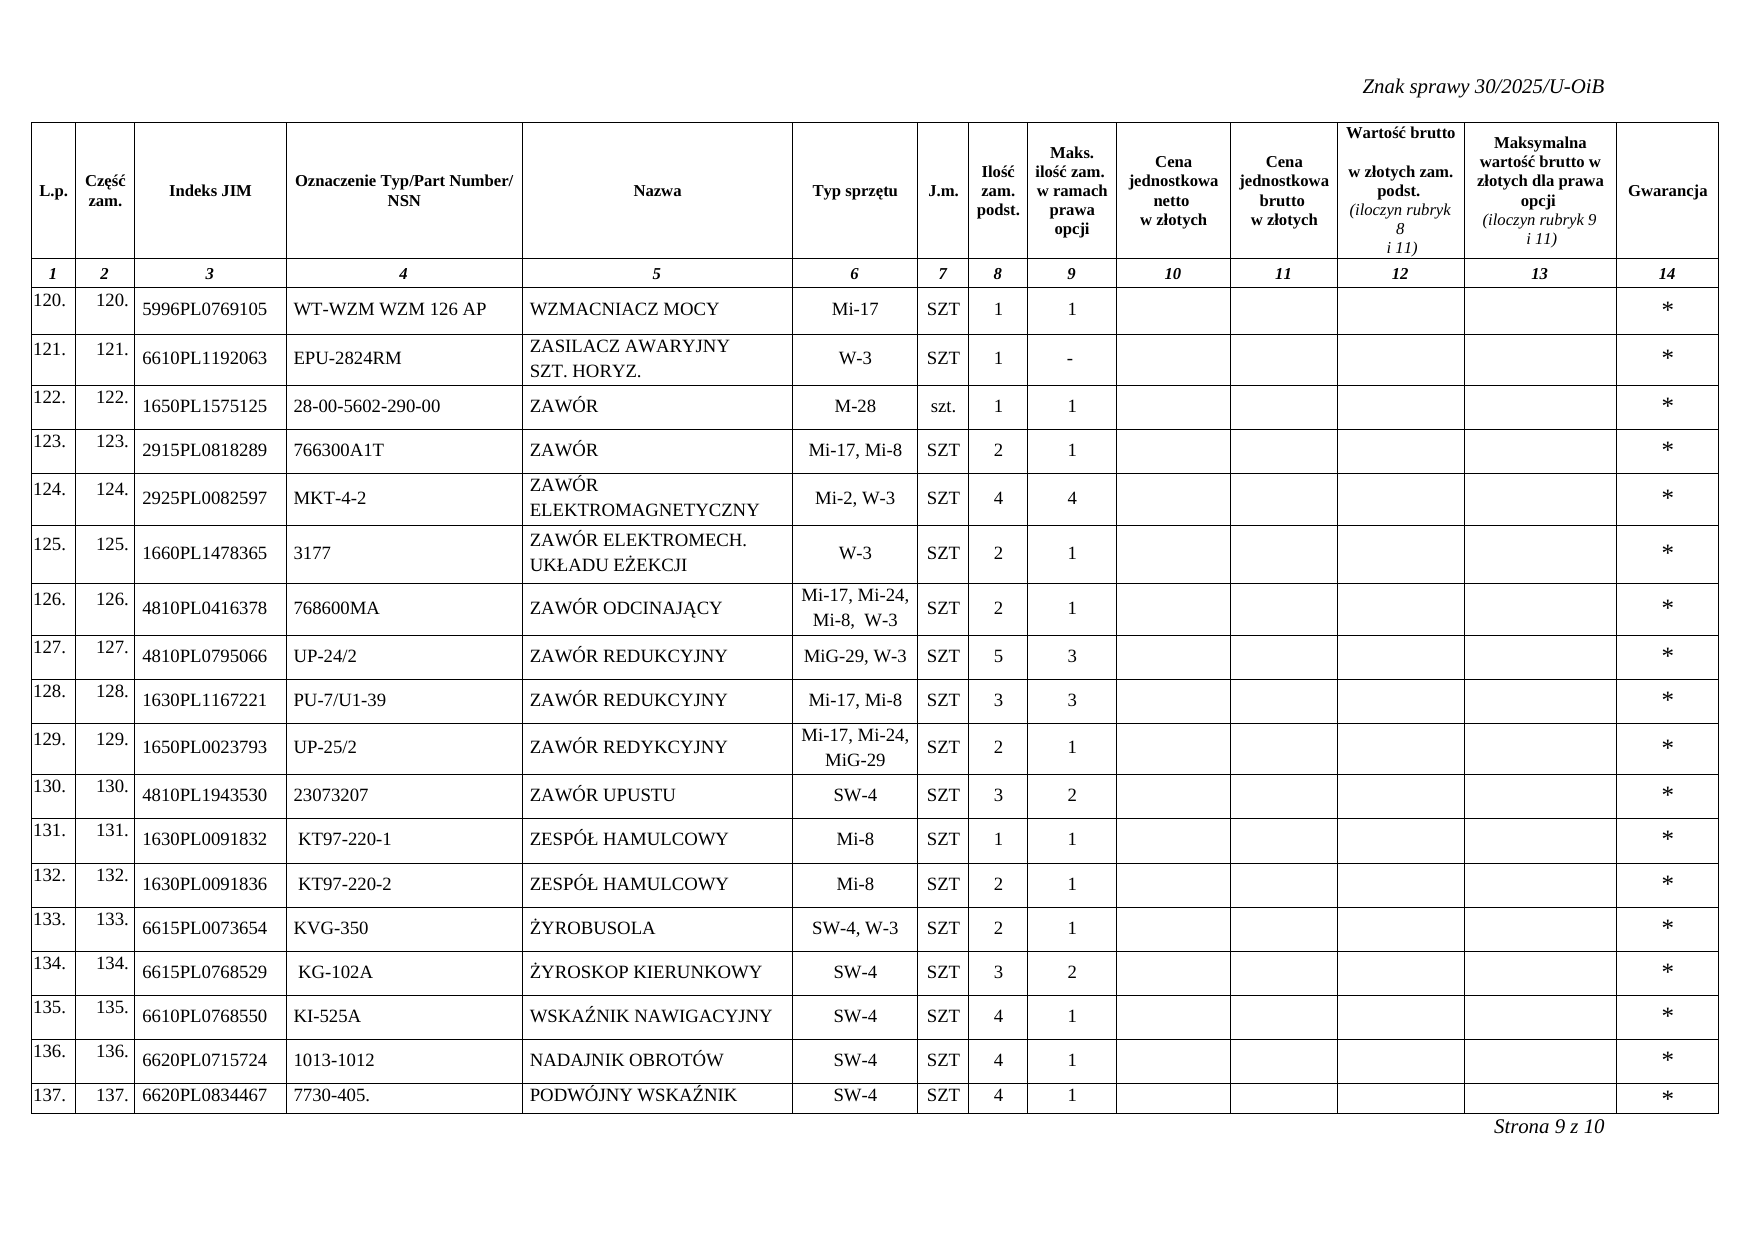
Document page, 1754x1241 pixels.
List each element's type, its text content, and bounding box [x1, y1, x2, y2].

table_cell SZT [918, 1040, 968, 1083]
table_cell 3 [1028, 680, 1116, 723]
table_cell 8 [969, 259, 1027, 287]
table_cell [1231, 288, 1337, 334]
table_header Indeks JIM [135, 123, 286, 258]
table_cell SZT [918, 775, 968, 818]
table_cell 2 [1028, 775, 1116, 818]
table_cell [1231, 864, 1337, 907]
table_cell NADAJNIK OBROTÓW [523, 1040, 792, 1083]
table_cell 1650PL0023793 [135, 724, 286, 774]
table_cell Mi-8 [793, 864, 917, 907]
table_cell [76, 1084, 134, 1113]
table_cell [1338, 288, 1464, 334]
table_cell SZT [918, 908, 968, 951]
table_cell [76, 526, 134, 583]
table_cell EPU-2824RM [287, 335, 522, 385]
table_cell WZMACNIACZ MOCY [523, 288, 792, 334]
table_cell 2 [969, 526, 1027, 583]
table_cell SZT [918, 474, 968, 524]
table_cell [1117, 1040, 1230, 1083]
table_cell 3 [969, 952, 1027, 995]
table_cell [76, 288, 134, 334]
table_cell [1117, 724, 1230, 774]
table_cell * [1617, 584, 1718, 634]
table_cell [76, 680, 134, 723]
table_cell * [1617, 288, 1718, 334]
table_cell [1231, 430, 1337, 473]
table_cell [1338, 335, 1464, 385]
table_cell szt. [918, 386, 968, 429]
table_cell * [1617, 430, 1718, 473]
table_cell [1231, 775, 1337, 818]
table_cell 5 [969, 636, 1027, 679]
table_cell Mi-17, Mi-24, MiG-29 [793, 724, 917, 774]
table_cell 23073207 [287, 775, 522, 818]
table_cell 2 [969, 430, 1027, 473]
table_cell * [1617, 952, 1718, 995]
table_cell 1 [1028, 996, 1116, 1039]
table_cell * [1617, 864, 1718, 907]
table_cell [1465, 584, 1616, 634]
table_cell [1117, 526, 1230, 583]
table_cell 1630PL0091836 [135, 864, 286, 907]
table_cell [1465, 819, 1616, 862]
table_cell 768600MA [287, 584, 522, 634]
table_cell [1465, 724, 1616, 774]
table_cell 4 [1028, 474, 1116, 524]
table_cell [32, 1040, 75, 1083]
table_cell 1 [969, 288, 1027, 334]
table_cell ZAWÓR REDUKCYJNY [523, 680, 792, 723]
table_cell 28-00-5602-290-00 [287, 386, 522, 429]
table_cell [1231, 636, 1337, 679]
table_cell [1465, 288, 1616, 334]
table_cell 1 [1028, 1084, 1116, 1113]
table_cell [1231, 526, 1337, 583]
table_cell ZAWÓR ELEKTROMAGNETYCZNY [523, 474, 792, 524]
table_cell [32, 335, 75, 385]
table_header Cena jednostkowa brutto w złotych [1231, 123, 1337, 258]
table_cell 1630PL0091832 [135, 819, 286, 862]
table_cell [1231, 474, 1337, 524]
table_cell WSKAŹNIK NAWIGACYJNY [523, 996, 792, 1039]
table_cell UP-24/2 [287, 636, 522, 679]
table_cell [1117, 680, 1230, 723]
table_cell 5 [523, 259, 792, 287]
table_cell 9 [1028, 259, 1116, 287]
table_cell ŻYROSKOP KIERUNKOWY [523, 952, 792, 995]
table_cell [32, 680, 75, 723]
table_cell 6 [793, 259, 917, 287]
table_cell SW-4 [793, 775, 917, 818]
table_cell [1465, 636, 1616, 679]
table_cell 11 [1231, 259, 1337, 287]
table_cell 6620PL0715724 [135, 1040, 286, 1083]
table_cell Mi-17, Mi-24, Mi-8, W-3 [793, 584, 917, 634]
table_cell 6615PL0073654 [135, 908, 286, 951]
table_cell SZT [918, 430, 968, 473]
table_cell * [1617, 908, 1718, 951]
table_cell [1117, 430, 1230, 473]
table_header Wartość brutto w złotych zam. podst. (iloczyn rubryk 8 i 11) [1338, 123, 1464, 258]
table_cell [1338, 819, 1464, 862]
table_cell ZAWÓR REDUKCYJNY [523, 636, 792, 679]
table_cell W-3 [793, 526, 917, 583]
table_cell 6610PL1192063 [135, 335, 286, 385]
table_cell [1465, 952, 1616, 995]
table_cell 1 [1028, 724, 1116, 774]
table_cell 4 [969, 1040, 1027, 1083]
table_cell SZT [918, 636, 968, 679]
table_cell PU-7/U1-39 [287, 680, 522, 723]
table_cell KT97-220-2 [287, 864, 522, 907]
table_cell 2915PL0818289 [135, 430, 286, 473]
table_cell SZT [918, 288, 968, 334]
table_cell SW-4 [793, 1040, 917, 1083]
table_cell 5996PL0769105 [135, 288, 286, 334]
table_cell [32, 430, 75, 473]
table_cell [1338, 908, 1464, 951]
table_cell [1338, 386, 1464, 429]
table_cell 1650PL1575125 [135, 386, 286, 429]
table_cell 3 [135, 259, 286, 287]
table_cell [1117, 819, 1230, 862]
table_cell [1231, 335, 1337, 385]
table_cell M-28 [793, 386, 917, 429]
table_cell [1465, 526, 1616, 583]
table_cell [1338, 636, 1464, 679]
table_cell [32, 474, 75, 524]
table_cell SZT [918, 584, 968, 634]
table_cell 1 [1028, 430, 1116, 473]
table_cell 766300A1T [287, 430, 522, 473]
table_header Oznaczenie Typ/Part Number/ NSN [287, 123, 522, 258]
table_cell [1231, 1084, 1337, 1113]
table_cell [1465, 680, 1616, 723]
table_cell 2 [969, 864, 1027, 907]
table_header Częśćzam. [76, 123, 134, 258]
table_cell [1117, 386, 1230, 429]
table_cell [1338, 474, 1464, 524]
table_cell [76, 864, 134, 907]
table_cell [1117, 908, 1230, 951]
table_cell [1465, 474, 1616, 524]
table_cell [1338, 430, 1464, 473]
table_cell 6620PL0834467 [135, 1084, 286, 1113]
table_cell [32, 996, 75, 1039]
table_cell SZT [918, 819, 968, 862]
table_cell UP-25/2 [287, 724, 522, 774]
table_cell SZT [918, 952, 968, 995]
table_cell [1117, 775, 1230, 818]
table_cell [76, 819, 134, 862]
table_cell W-3 [793, 335, 917, 385]
table_cell PODWÓJNY WSKAŹNIK OBR. N2 + WIRNIKA [523, 1084, 792, 1113]
table_cell 4810PL0795066 [135, 636, 286, 679]
table_cell [1117, 864, 1230, 907]
table_cell [1117, 952, 1230, 995]
table_cell - [1028, 335, 1116, 385]
table_cell [32, 908, 75, 951]
table_cell 1660PL1478365 [135, 526, 286, 583]
table_cell KT97-220-1 [287, 819, 522, 862]
table_cell 1 [1028, 864, 1116, 907]
table_cell [1117, 996, 1230, 1039]
table_cell 13 [1465, 259, 1616, 287]
table_cell [1338, 526, 1464, 583]
table_cell [1117, 636, 1230, 679]
table_cell 3177 [287, 526, 522, 583]
table_cell [76, 1040, 134, 1083]
table_cell 2 [969, 724, 1027, 774]
table_cell * [1617, 996, 1718, 1039]
table_cell ZASILACZ AWARYJNY SZT. HORYZ. [523, 335, 792, 385]
table_header Nazwa [523, 123, 792, 258]
table_cell * [1617, 386, 1718, 429]
table_cell ZAWÓR ODCINAJĄCY [523, 584, 792, 634]
table_cell 2925PL0082597 [135, 474, 286, 524]
table_cell WT-WZM WZM 126 AP [287, 288, 522, 334]
table_cell ZESPÓŁ HAMULCOWY [523, 864, 792, 907]
table_cell [1117, 474, 1230, 524]
table_cell 1 [969, 819, 1027, 862]
table_cell [76, 952, 134, 995]
table_cell 2 [969, 908, 1027, 951]
table_cell 1 [32, 259, 75, 287]
table_cell 1630PL1167221 [135, 680, 286, 723]
table_cell [76, 474, 134, 524]
table_cell [1231, 680, 1337, 723]
table_cell 3 [969, 680, 1027, 723]
table_cell [32, 584, 75, 634]
table_cell ZAWÓR UPUSTU [523, 775, 792, 818]
table_cell [32, 288, 75, 334]
table_cell [76, 908, 134, 951]
table_cell ŻYROBUSOLA [523, 908, 792, 951]
table_cell 12 [1338, 259, 1464, 287]
table_cell 1 [1028, 288, 1116, 334]
table_cell [32, 386, 75, 429]
table_cell [1117, 584, 1230, 634]
table_cell [32, 526, 75, 583]
table_cell [32, 724, 75, 774]
table_cell [1338, 775, 1464, 818]
table_cell 4 [969, 474, 1027, 524]
table_cell * [1617, 636, 1718, 679]
table_cell [32, 819, 75, 862]
table_cell 4 [969, 996, 1027, 1039]
table_cell [1338, 724, 1464, 774]
table_cell ZAWÓR REDYKCYJNY [523, 724, 792, 774]
table_cell [1117, 335, 1230, 385]
table_cell [1465, 908, 1616, 951]
table_cell 1 [969, 386, 1027, 429]
table_cell [1465, 775, 1616, 818]
table_cell [76, 996, 134, 1039]
table_cell * [1617, 474, 1718, 524]
table_cell ZESPÓŁ HAMULCOWY [523, 819, 792, 862]
table_cell [1338, 996, 1464, 1039]
table_header Maks. ilość zam. w ramach prawa opcji [1028, 123, 1116, 258]
table_cell [1231, 386, 1337, 429]
table_cell [1231, 996, 1337, 1039]
table_cell MKT-4-2 [287, 474, 522, 524]
table_cell 4810PL1943530 [135, 775, 286, 818]
table_cell ZAWÓR ELEKTROMECH. UKŁADU EŻEKCJI [523, 526, 792, 583]
table_cell SZT [918, 864, 968, 907]
table_cell [1465, 1084, 1616, 1113]
table_cell 10 [1117, 259, 1230, 287]
table_cell 2 [76, 259, 134, 287]
table_cell KI-525A [287, 996, 522, 1039]
table_cell * [1617, 335, 1718, 385]
table_cell 1013-1012 [287, 1040, 522, 1083]
table_cell SW-4 [793, 996, 917, 1039]
table_cell [1465, 430, 1616, 473]
table_cell SZT [918, 526, 968, 583]
table_cell [76, 775, 134, 818]
table_cell [1465, 386, 1616, 429]
table_cell SW-4, W-3 [793, 908, 917, 951]
table_cell SZT [918, 1084, 968, 1113]
table_cell SZT [918, 996, 968, 1039]
table_cell [76, 636, 134, 679]
table_cell 7 [918, 259, 968, 287]
table_cell [1338, 1040, 1464, 1083]
table_cell * [1617, 1084, 1718, 1113]
table_cell [76, 430, 134, 473]
table_cell SZT [918, 680, 968, 723]
table_cell SZT [918, 724, 968, 774]
table_cell * [1617, 819, 1718, 862]
table_cell [1465, 864, 1616, 907]
table_cell [1465, 996, 1616, 1039]
table_cell [1465, 1040, 1616, 1083]
table_cell [76, 724, 134, 774]
table_cell * [1617, 724, 1718, 774]
table_cell * [1617, 680, 1718, 723]
table_cell [1338, 1084, 1464, 1113]
table_cell [1338, 680, 1464, 723]
table_header Maksymalna wartość brutto w złotych dla prawa opcji (iloczyn rubryk 9 i 11) [1465, 123, 1616, 258]
table_cell [1231, 584, 1337, 634]
table_cell * [1617, 775, 1718, 818]
table_cell 1 [1028, 1040, 1116, 1083]
table_cell 4810PL0416378 [135, 584, 286, 634]
table_cell 2 [1028, 952, 1116, 995]
table_cell * [1617, 1040, 1718, 1083]
table_cell * [1617, 526, 1718, 583]
table_cell [1231, 1040, 1337, 1083]
table_cell [32, 775, 75, 818]
table_cell [1117, 1084, 1230, 1113]
table_header Ilość zam. podst. [969, 123, 1027, 258]
table_cell 1 [1028, 386, 1116, 429]
table_cell [1338, 584, 1464, 634]
table_cell MiG-29, W-3 [793, 636, 917, 679]
table_cell 7730-405. [287, 1084, 522, 1113]
table_cell [1231, 819, 1337, 862]
table_cell SW-4 [793, 1084, 917, 1113]
table_cell 2 [969, 584, 1027, 634]
table_header L.p. [32, 123, 75, 258]
table_cell 3 [1028, 636, 1116, 679]
table_cell 6610PL0768550 [135, 996, 286, 1039]
table_cell Mi-2, W-3 [793, 474, 917, 524]
table_cell 3 [969, 775, 1027, 818]
table_cell [1231, 908, 1337, 951]
table_cell [32, 1084, 75, 1113]
table_cell [76, 335, 134, 385]
table_cell 6615PL0768529 [135, 952, 286, 995]
table_cell [1231, 724, 1337, 774]
table_header Gwarancja [1617, 123, 1718, 258]
table_cell 4 [969, 1084, 1027, 1113]
table_header Typ sprzętu [793, 123, 917, 258]
table_cell [1231, 952, 1337, 995]
table_cell Mi-8 [793, 819, 917, 862]
table_cell 14 [1617, 259, 1718, 287]
table_cell ZAWÓR [523, 386, 792, 429]
table_cell ZAWÓR [523, 430, 792, 473]
table_cell SW-4 [793, 952, 917, 995]
table_cell [32, 864, 75, 907]
table_cell 1 [969, 335, 1027, 385]
table_cell KG-102A [287, 952, 522, 995]
table_cell 1 [1028, 908, 1116, 951]
table_cell 1 [1028, 584, 1116, 634]
table_cell [1338, 864, 1464, 907]
table_cell [76, 386, 134, 429]
table_cell 4 [287, 259, 522, 287]
table_cell SZT [918, 335, 968, 385]
table_cell Mi-17, Mi-8 [793, 430, 917, 473]
table_cell [1465, 335, 1616, 385]
table_cell [1117, 288, 1230, 334]
table_cell Mi-17 [793, 288, 917, 334]
table_header J.m. [918, 123, 968, 258]
table_cell [32, 952, 75, 995]
table_cell [76, 584, 134, 634]
table_cell Mi-17, Mi-8 [793, 680, 917, 723]
table_cell [1338, 952, 1464, 995]
table_cell 1 [1028, 526, 1116, 583]
table_cell [32, 636, 75, 679]
table_cell KVG-350 [287, 908, 522, 951]
table_cell 1 [1028, 819, 1116, 862]
table_header Cena jednostkowa netto w złotych [1117, 123, 1230, 258]
